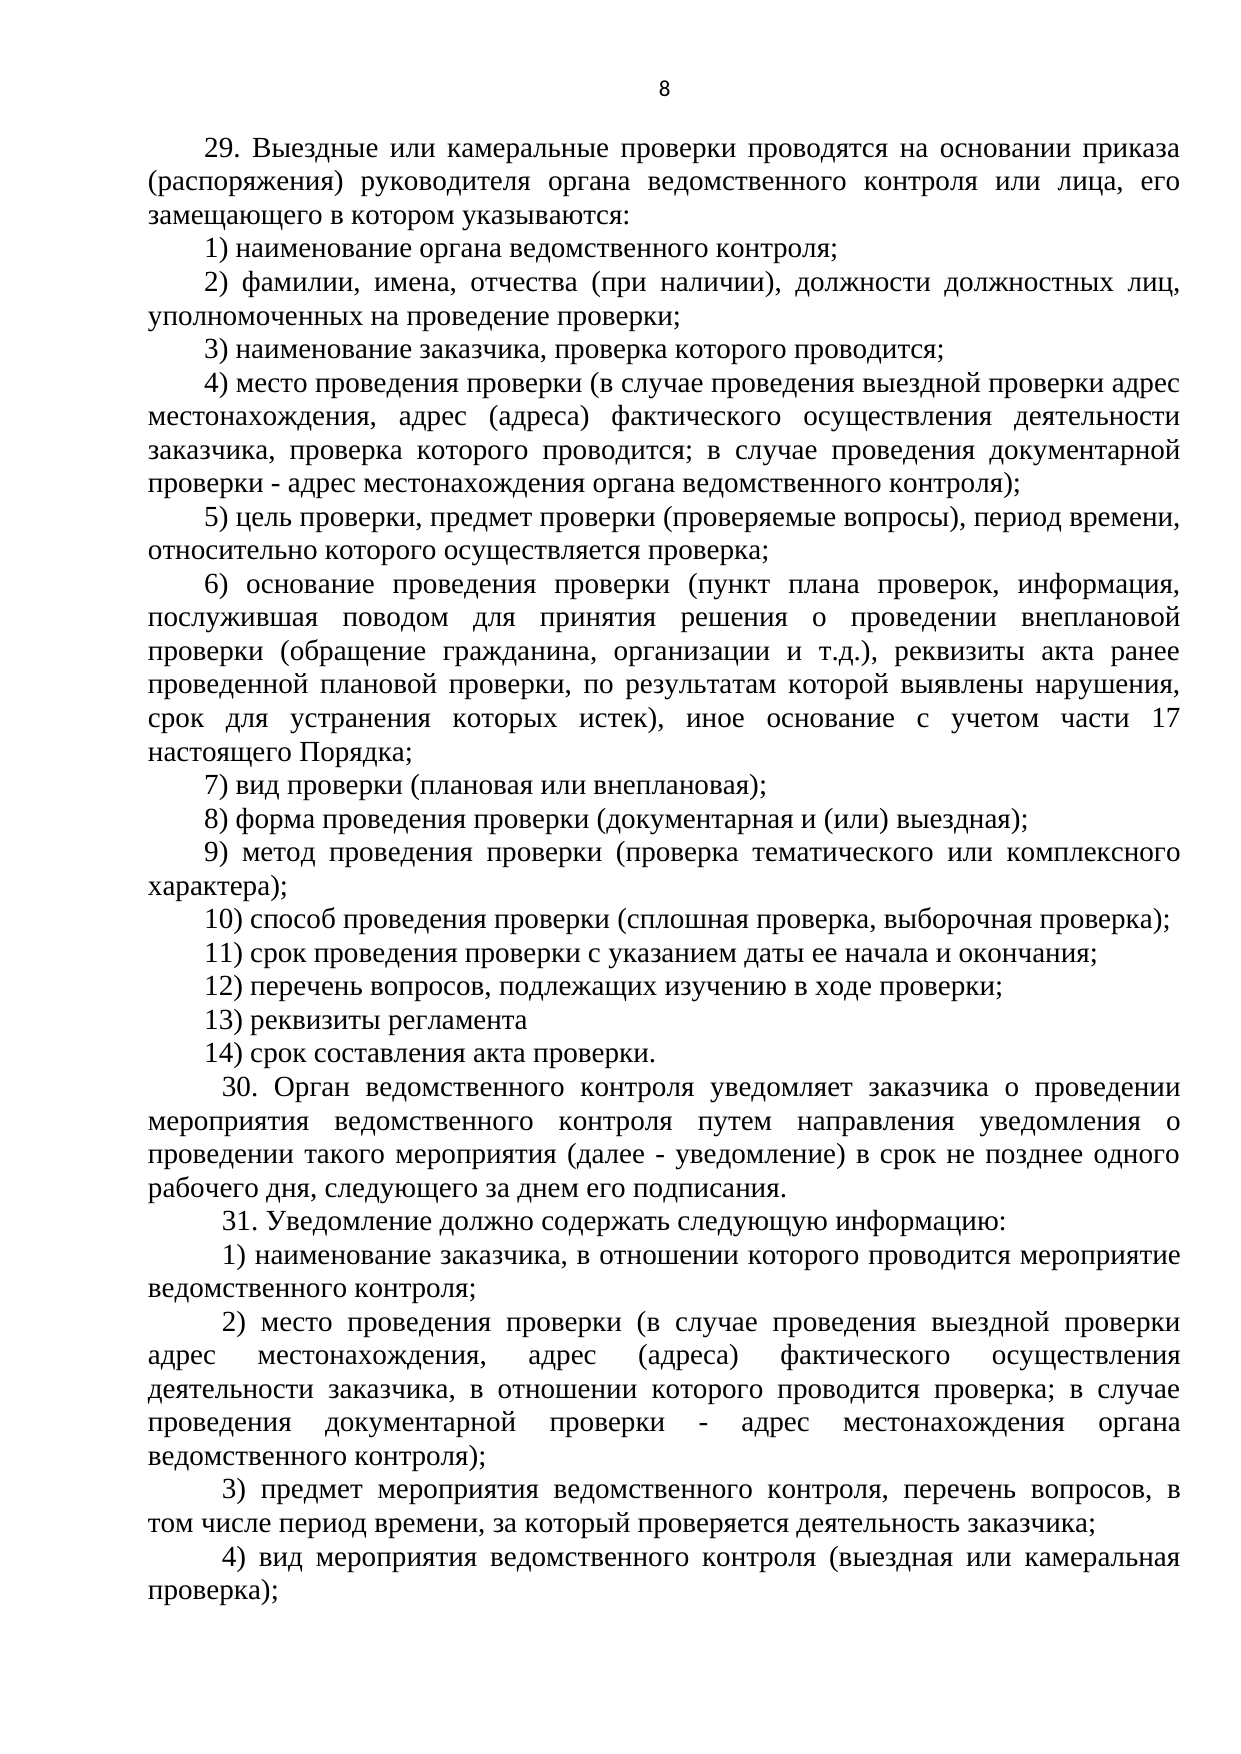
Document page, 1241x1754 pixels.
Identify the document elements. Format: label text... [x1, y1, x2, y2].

text 1) наименование заказчика, в отношении которого проводится мероприятие ведомственного контроля; [148, 1237, 1181, 1304]
text 30. Орган ведомственного контроля уведомляет заказчика о проведении мероприятия ведомственного контроля путем направления уведомления о проведении такого мероприятия (далее - уведомление) в срок не позднее одного рабочего дня, следующего за днем его подписания. [148, 1069, 1181, 1203]
text 3) наименование заказчика, проверка которого проводится; [148, 331, 1181, 365]
text 8) форма проведения проверки (документарная и (или) выездная); [148, 801, 1181, 834]
text 4) место проведения проверки (в случае проведения выездной проверки адрес местонахождения, адрес (адреса) фактического осуществления деятельности заказчика, проверка которого проводится; в случае проведения документарной проверки - адрес местонахождения органа ведомственного контроля); [148, 365, 1181, 499]
text 13) реквизиты регламента [148, 1002, 1181, 1036]
text 1) наименование органа ведомственного контроля; [148, 231, 1181, 264]
text 2) фамилии, имена, отчества (при наличии), должности должностных лиц, уполномоченных на проведение проверки; [148, 264, 1181, 331]
text 4) вид мероприятия ведомственного контроля (выездная или камеральная проверка); [148, 1539, 1181, 1606]
text 3) предмет мероприятия ведомственного контроля, перечень вопросов, в том числе период времени, за который проверяется деятельность заказчика; [148, 1472, 1181, 1539]
text 29. Выездные или камеральные проверки проводятся на основании приказа (распоряжения) руководителя органа ведомственного контроля или лица, его замещающего в котором указываются: [148, 130, 1181, 231]
text 2) место проведения проверки (в случае проведения выездной проверки адрес местонахождения, адрес (адреса) фактического осуществления деятельности заказчика, в отношении которого проводится проверка; в случае проведения документарной проверки - адрес местонахождения органа ведомственного контроля); [148, 1304, 1181, 1472]
text 9) метод проведения проверки (проверка тематического или комплексного характера); [148, 834, 1181, 901]
text 5) цель проверки, предмет проверки (проверяемые вопросы), период времени, относительно которого осуществляется проверка; [148, 499, 1181, 566]
text 6) основание проведения проверки (пункт плана проверок, информация, послужившая поводом для принятия решения о проведении внеплановой проверки (обращение гражданина, организации и т.д.), реквизиты акта ранее проведенной плановой проверки, по результатам которой выявлены нарушения, срок для устранения которых истек), иное основание с учетом части 17 настоящего Порядка; [148, 566, 1181, 767]
text 14) срок составления акта проверки. [148, 1036, 1181, 1069]
text 7) вид проверки (плановая или внеплановая); [148, 767, 1181, 801]
text 31. Уведомление должно содержать следующую информацию: [148, 1203, 1181, 1237]
text 11) срок проведения проверки с указанием даты ее начала и окончания; [148, 935, 1181, 968]
text 10) способ проведения проверки (сплошная проверка, выборочная проверка); [148, 901, 1181, 935]
text 12) перечень вопросов, подлежащих изучению в ходе проверки; [148, 968, 1181, 1002]
